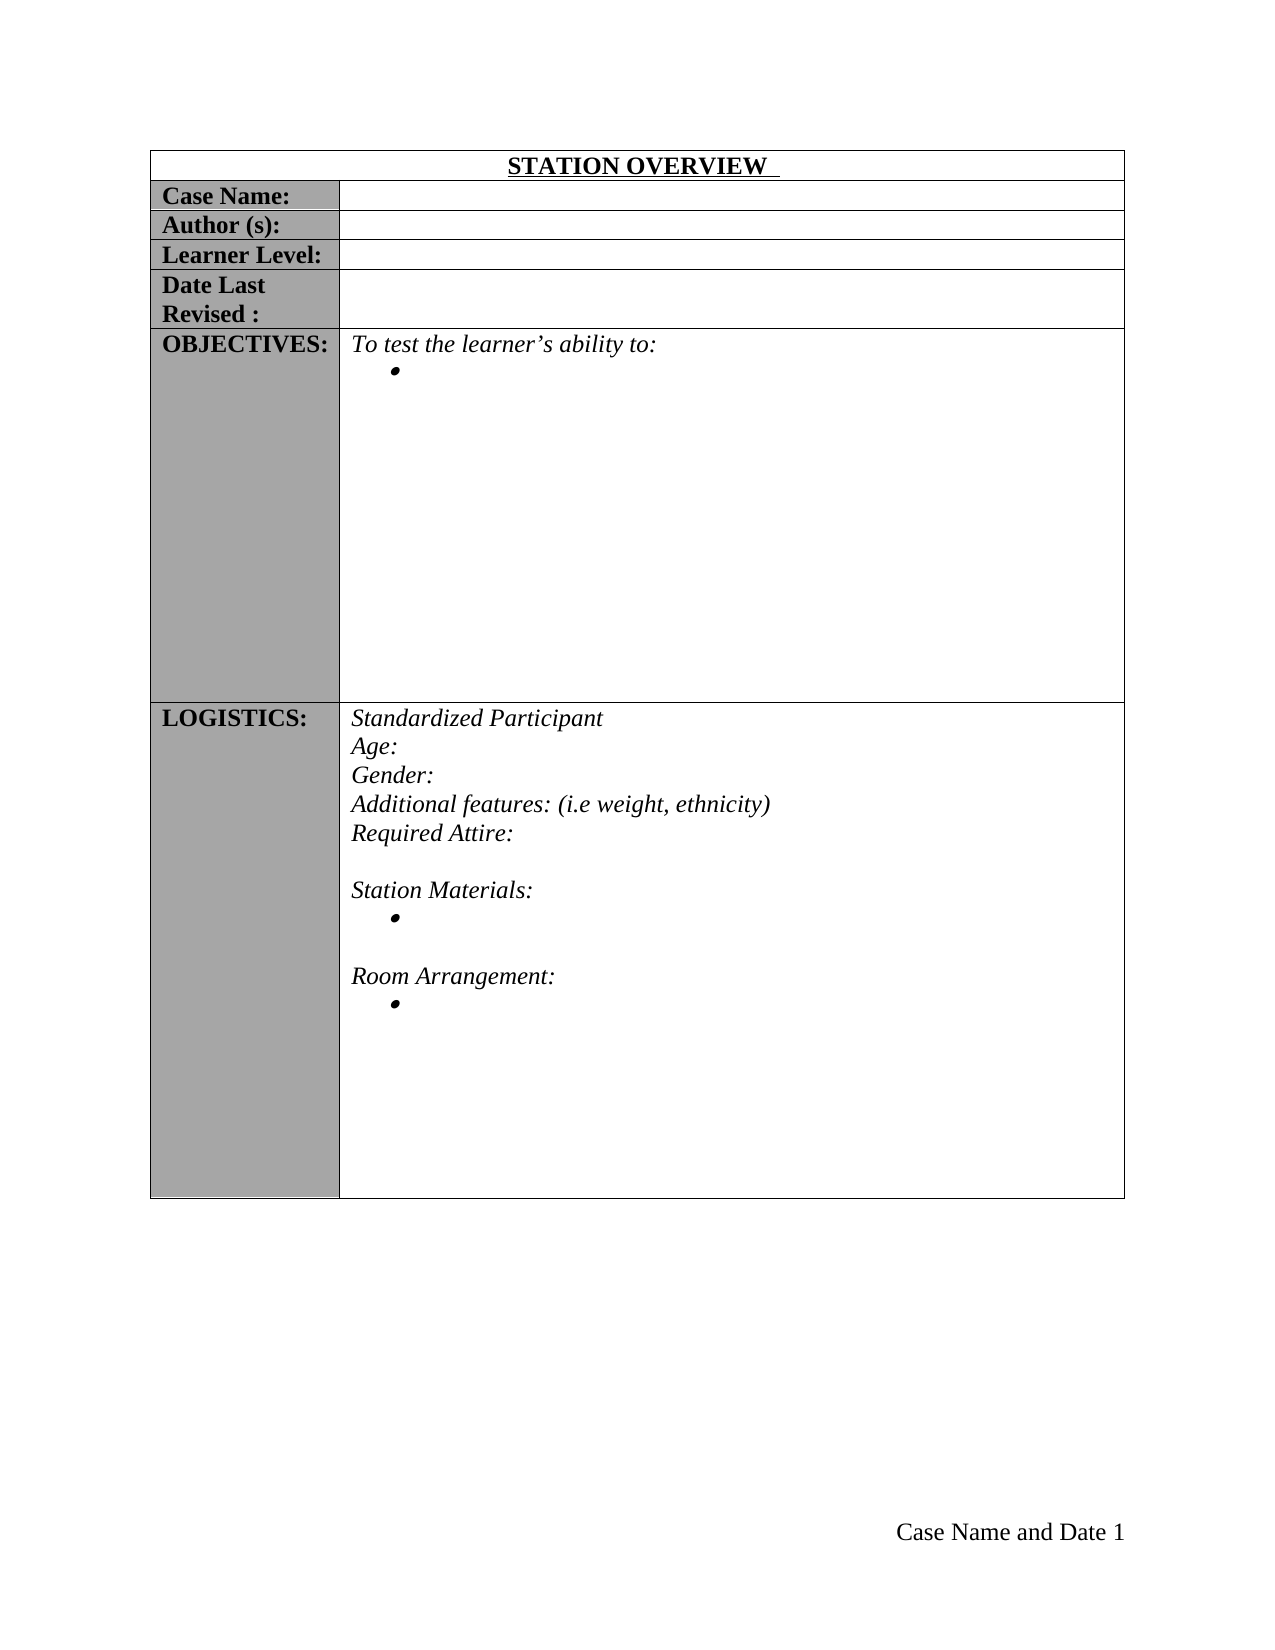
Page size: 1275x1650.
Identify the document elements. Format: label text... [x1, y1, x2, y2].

table_cell [340, 270, 1124, 328]
table_header STATION OVERVIEW [151, 151, 1124, 180]
table_cell Case Name: [151, 181, 339, 209]
table_cell [340, 181, 1124, 209]
table_cell Learner Level: [151, 240, 339, 269]
table_cell [340, 211, 1124, 239]
table_cell LOGISTICS: [151, 703, 339, 1197]
table_cell OBJECTIVES: [151, 329, 339, 702]
table_cell [340, 240, 1124, 269]
table_cell Date Last Revised : [151, 270, 339, 328]
table_cell Standardized Participant Age: Gender: Additional features: (i.e weight, ethnicity) Required Attire: Station Materials: Room Arrangement: [340, 703, 1124, 1197]
table_cell To test the learner’s ability to: [340, 329, 1124, 702]
table_cell Author (s): [151, 211, 339, 239]
